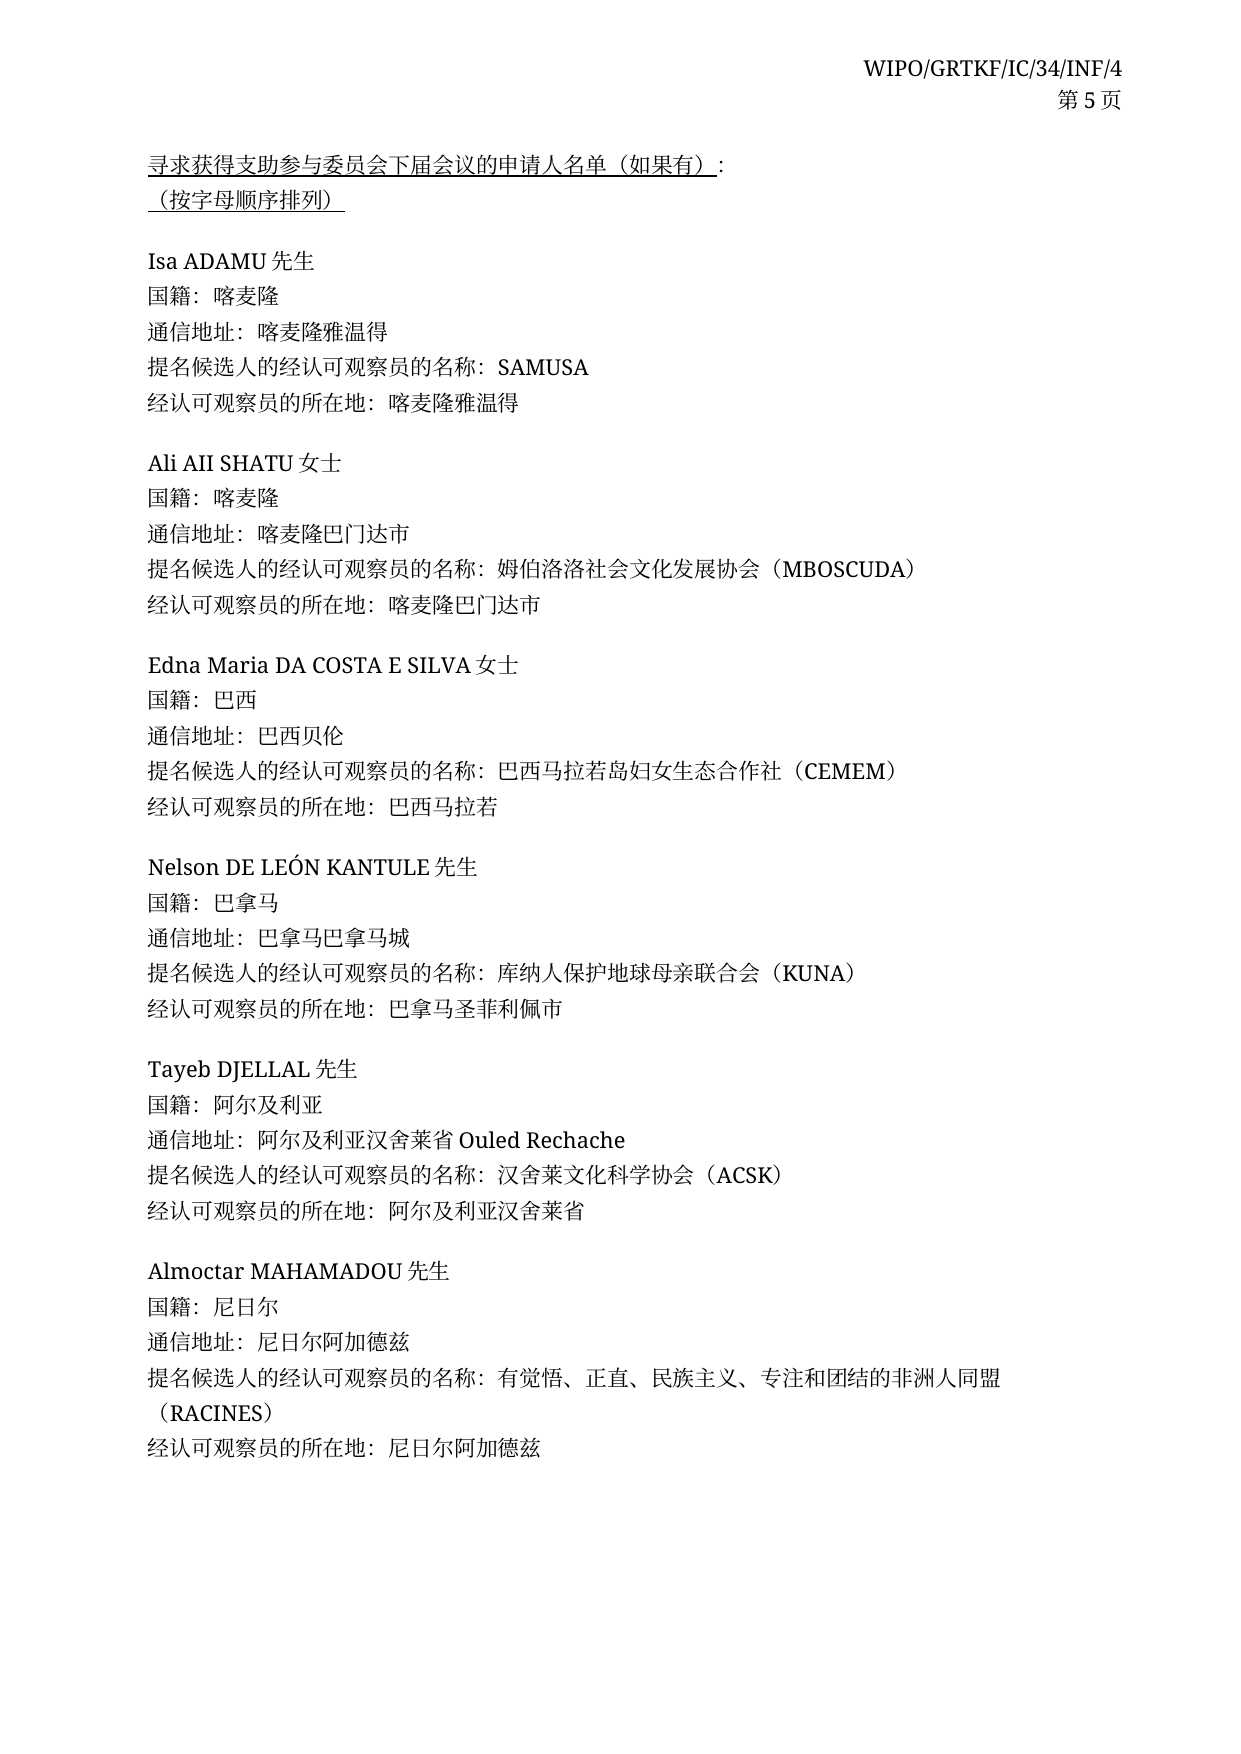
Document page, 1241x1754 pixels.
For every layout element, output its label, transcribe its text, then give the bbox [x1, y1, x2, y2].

text 寻求获得支助参与委员会下届会议的申请人名单（如果有）： （按字母顺序排列） [148, 144, 1122, 215]
text Nelson DE LEÓN KANTULE先生 国籍：巴拿马 通信地址：巴拿马巴拿马城 提名候选人的经认可观察员的名称：库纳人保护地球母亲联合会（KUNA） 经认可观察员的所在地：巴拿马圣菲利佩市 [148, 846, 1122, 1023]
text Almoctar MAHAMADOU先生 国籍：尼日尔 通信地址：尼日尔阿加德兹 提名候选人的经认可观察员的名称：有觉悟、正直、民族主义、专注和团结的非洲人同盟（RACINES） 经认可观察员的所在地：尼日尔阿加德兹 [148, 1251, 1122, 1463]
text Isa ADAMU先生 国籍：喀麦隆 通信地址：喀麦隆雅温得 提名候选人的经认可观察员的名称：SAMUSA 经认可观察员的所在地：喀麦隆雅温得 [148, 240, 1122, 417]
text Tayeb DJELLAL先生 国籍：阿尔及利亚 通信地址：阿尔及利亚汉舍莱省Ouled Rechache 提名候选人的经认可观察员的名称：汉舍莱文化科学协会（ACSK） 经认可观察员的所在地：阿尔及利亚汉舍莱省 [148, 1048, 1122, 1226]
text Ali AII SHATU女士 国籍：喀麦隆 通信地址：喀麦隆巴门达市 提名候选人的经认可观察员的名称：姆伯洛洛社会文化发展协会（MBOSCUDA） 经认可观察员的所在地：喀麦隆巴门达市 [148, 442, 1122, 619]
text Edna Maria DA COSTA E SILVA女士 国籍：巴西 通信地址：巴西贝伦 提名候选人的经认可观察员的名称：巴西马拉若岛妇女生态合作社（CEMEM） 经认可观察员的所在地：巴西马拉若 [148, 644, 1122, 821]
